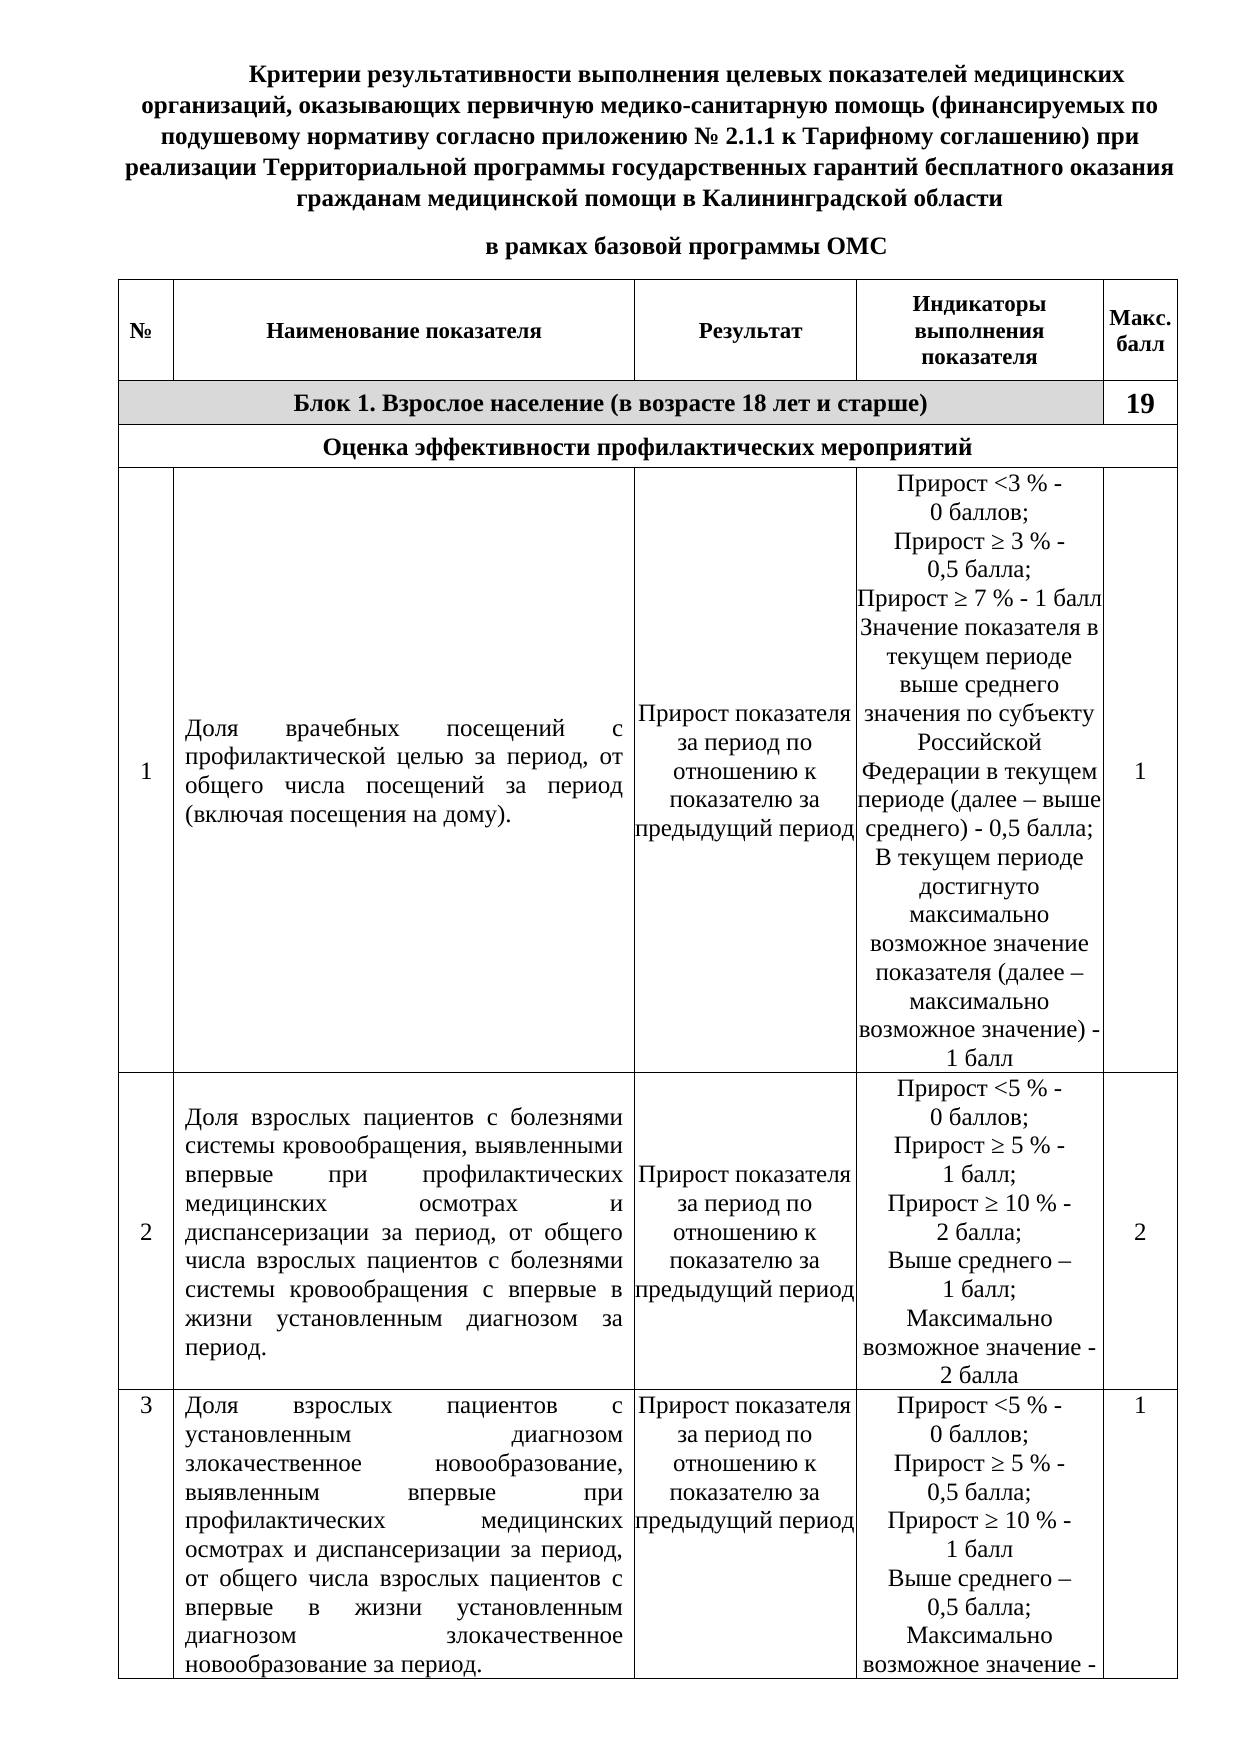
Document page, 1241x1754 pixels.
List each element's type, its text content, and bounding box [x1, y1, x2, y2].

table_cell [635, 1390, 856, 1678]
table_cell Оценка эффективности профилактических мероприятий [119, 425, 1177, 467]
table_cell 2 [119, 1073, 173, 1389]
table_header Макс. балл [1104, 280, 1177, 380]
text Критерии результативности выполнения целевых показателей медицинских организаций, оказывающих первичную медико-санитарную помощь (финансируемых по подушевому нормативу согласно приложению № 2.1.1 к Тарифному соглашению) при реализации Территориальной программы государственных гарантий бесплатного оказания гражданам медицинской помощи в Калининградской области [118, 59, 1181, 212]
table_cell Прирост <3 % - 0 баллов; Прирост ≥ 3 % - 0,5 балла; Прирост ≥ 7 % - 1 балл Значение показателя в текущем периоде выше среднего значения по субъекту Российской Федерации в текущем периоде (далее – выше среднего) - 0,5 балла; В текущем периоде достигнуто максимально возможное значение показателя (далее – максимально возможное значение) - 1 балл [857, 468, 1103, 1072]
table_cell 2 [1104, 1073, 1177, 1389]
table_cell Блок 1. Взрослое население (в возрасте 18 лет и старше) [119, 381, 1103, 424]
table_header Наименование показателя [174, 280, 634, 380]
table_cell 1 [119, 468, 173, 1072]
table_cell 3 [119, 1390, 173, 1678]
table_cell Прирост <5 % - 0 баллов; Прирост ≥ 5 % - 1 балл; Прирост ≥ 10 % - 2 балла; Выше среднего – 1 балл; Максимально возможное значение - 2 балла [857, 1073, 1103, 1389]
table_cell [857, 1390, 1103, 1678]
table_header Индикаторы выполнения показателя [857, 280, 1103, 380]
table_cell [174, 1390, 634, 1678]
table_cell 1 [1104, 1390, 1177, 1678]
table_cell Доля врачебных посещений с профилактической целью за период, от общего числа посещений за период (включая посещения на дому). [174, 468, 634, 1072]
table_cell 1 [1104, 468, 1177, 1072]
table_header Результат [635, 280, 856, 380]
table_cell Прирост показателя за период по отношению к показателю за предыдущий период [635, 1073, 856, 1389]
table_cell 19 [1104, 381, 1177, 424]
table_cell Доля взрослых пациентов с болезнями системы кровообращения, выявленными впервые при профилактических медицинских осмотрах и диспансеризации за период, от общего числа взрослых пациентов с болезнями системы кровообращения с впервые в жизни установленным диагнозом за период. [174, 1073, 634, 1389]
table_cell Прирост показателя за период по отношению к показателю за предыдущий период [635, 468, 856, 1072]
text в рамках базовой программы ОМС [118, 231, 1181, 260]
table_header № [119, 280, 173, 380]
